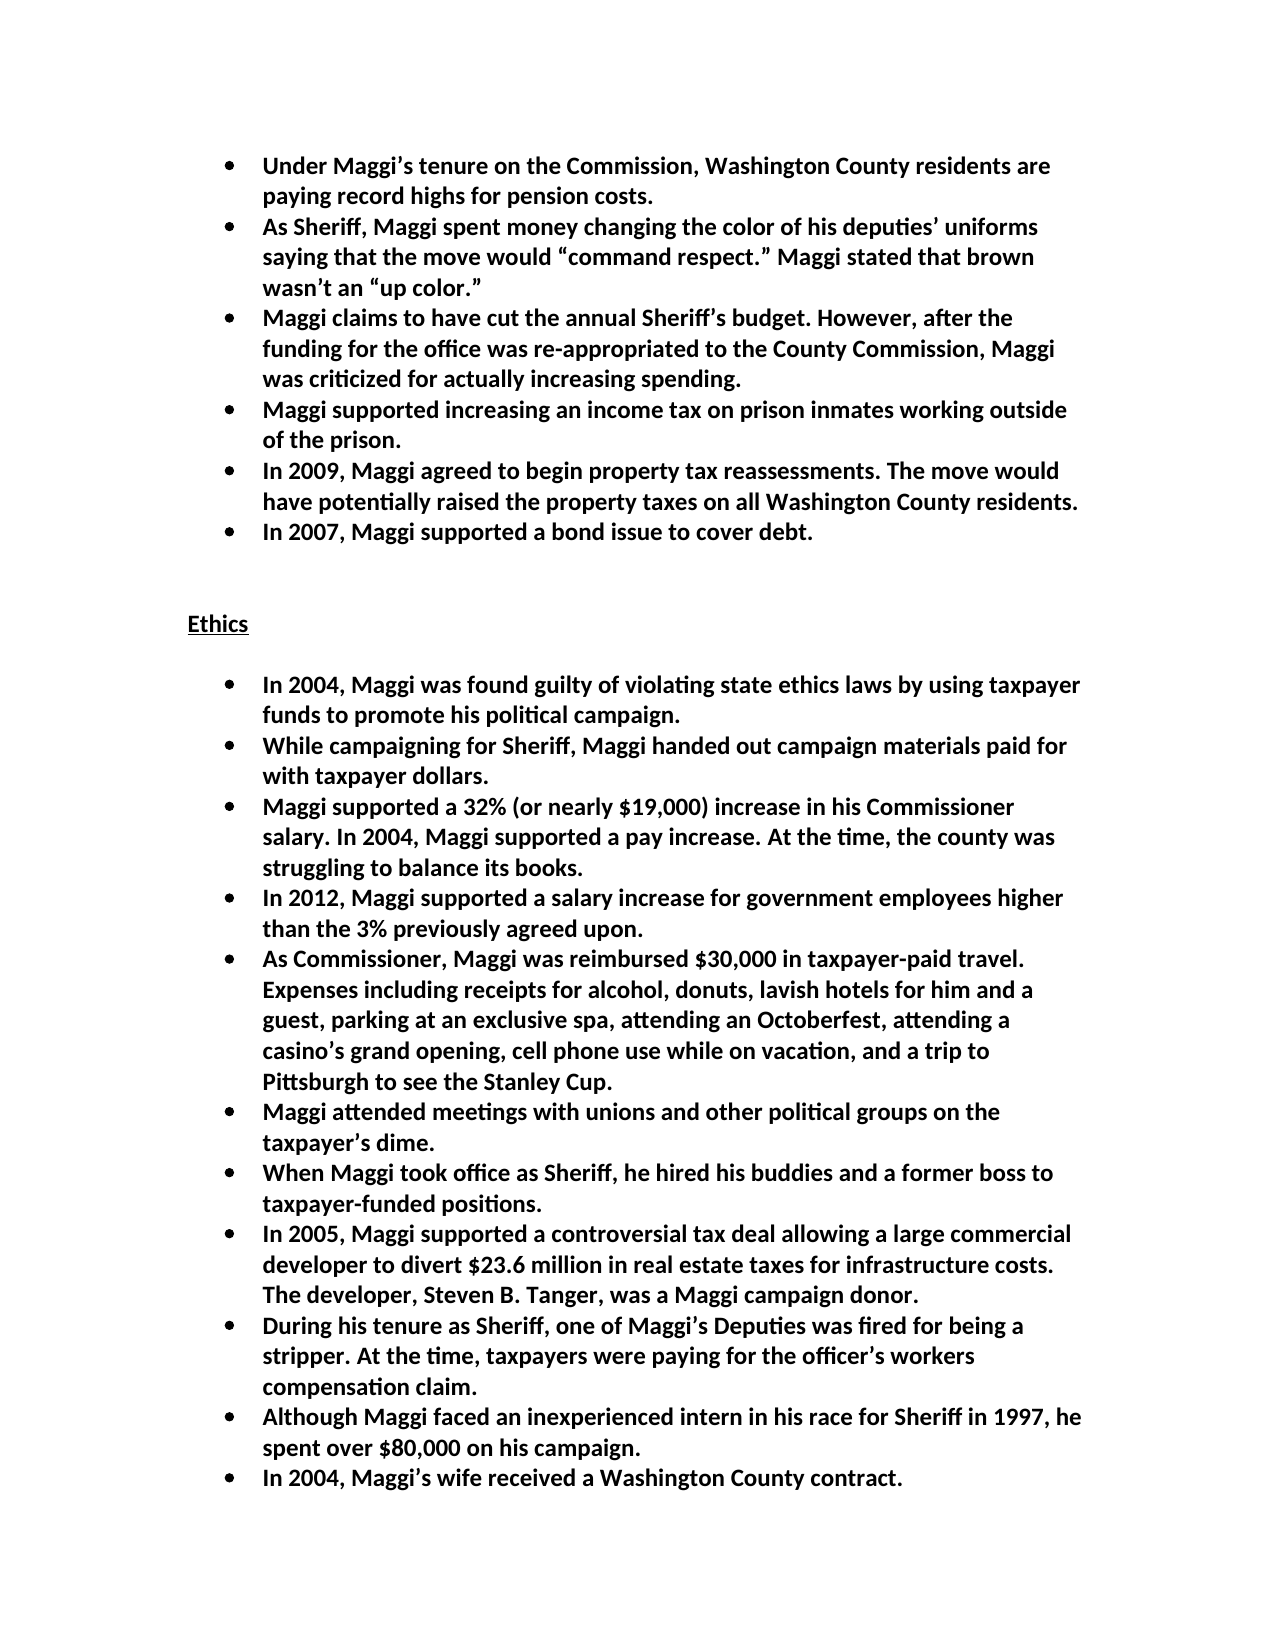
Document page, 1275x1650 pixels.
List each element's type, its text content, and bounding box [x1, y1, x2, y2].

text Ethics [187, 608, 1087, 638]
list Maggi claims to have cut the annual Sheriff’s budget. However, after the funding for the office was re-appropriated to the County Commission, Maggi was criticized for actually increasing spending. [225, 303, 1087, 394]
list Maggi supported increasing an income tax on prison inmates working outside of the prison. [225, 394, 1087, 455]
list During his tenure as Sheriff, one of Maggi’s Deputies was fired for being a stripper. At the time, taxpayers were paying for the officer’s workers compensation claim. [225, 1310, 1087, 1401]
list Maggi supported a 32% (or nearly $19,000) increase in his Commissioner salary. In 2004, Maggi supported a pay increase. At the time, the county was struggling to balance its books. [225, 791, 1087, 882]
list In 2005, Maggi supported a controversial tax deal allowing a large commercial developer to divert $23.6 million in real estate taxes for infrastructure costs. The developer, Steven B. Tanger, was a Maggi campaign donor. [225, 1218, 1087, 1310]
list In 2009, Maggi agreed to begin property tax reassessments. The move would have potentially raised the property taxes on all Washington County residents. [225, 455, 1087, 516]
list Maggi attended meetings with unions and other political groups on the taxpayer’s dime. [225, 1096, 1087, 1157]
list In 2004, Maggi was found guilty of violating state ethics laws by using taxpayer funds to promote his political campaign. [225, 669, 1087, 730]
list When Maggi took office as Sheriff, he hired his buddies and a former boss to taxpayer-funded positions. [225, 1157, 1087, 1218]
list In 2004, Maggi’s wife received a Washington County contract. [225, 1462, 1087, 1493]
list In 2007, Maggi supported a bond issue to cover debt. [225, 516, 1087, 547]
list While campaigning for Sheriff, Maggi handed out campaign materials paid for with taxpayer dollars. [225, 730, 1087, 791]
list As Commissioner, Maggi was reimbursed $30,000 in taxpayer-paid travel. Expenses including receipts for alcohol, donuts, lavish hotels for him and a guest, parking at an exclusive spa, attending an Octoberfest, attending a casino’s grand opening, cell phone use while on vacation, and a trip to Pittsburgh to see the Stanley Cup. [225, 943, 1087, 1096]
list Under Maggi’s tenure on the Commission, Washington County residents are paying record highs for pension costs. [225, 150, 1087, 211]
list Although Maggi faced an inexperienced intern in his race for Sheriff in 1997, he spent over $80,000 on his campaign. [225, 1401, 1087, 1462]
list As Sheriff, Maggi spent money changing the color of his deputies’ uniforms saying that the move would “command respect.” Maggi stated that brown wasn’t an “up color.” [225, 211, 1087, 303]
list In 2012, Maggi supported a salary increase for government employees higher than the 3% previously agreed upon. [225, 882, 1087, 943]
